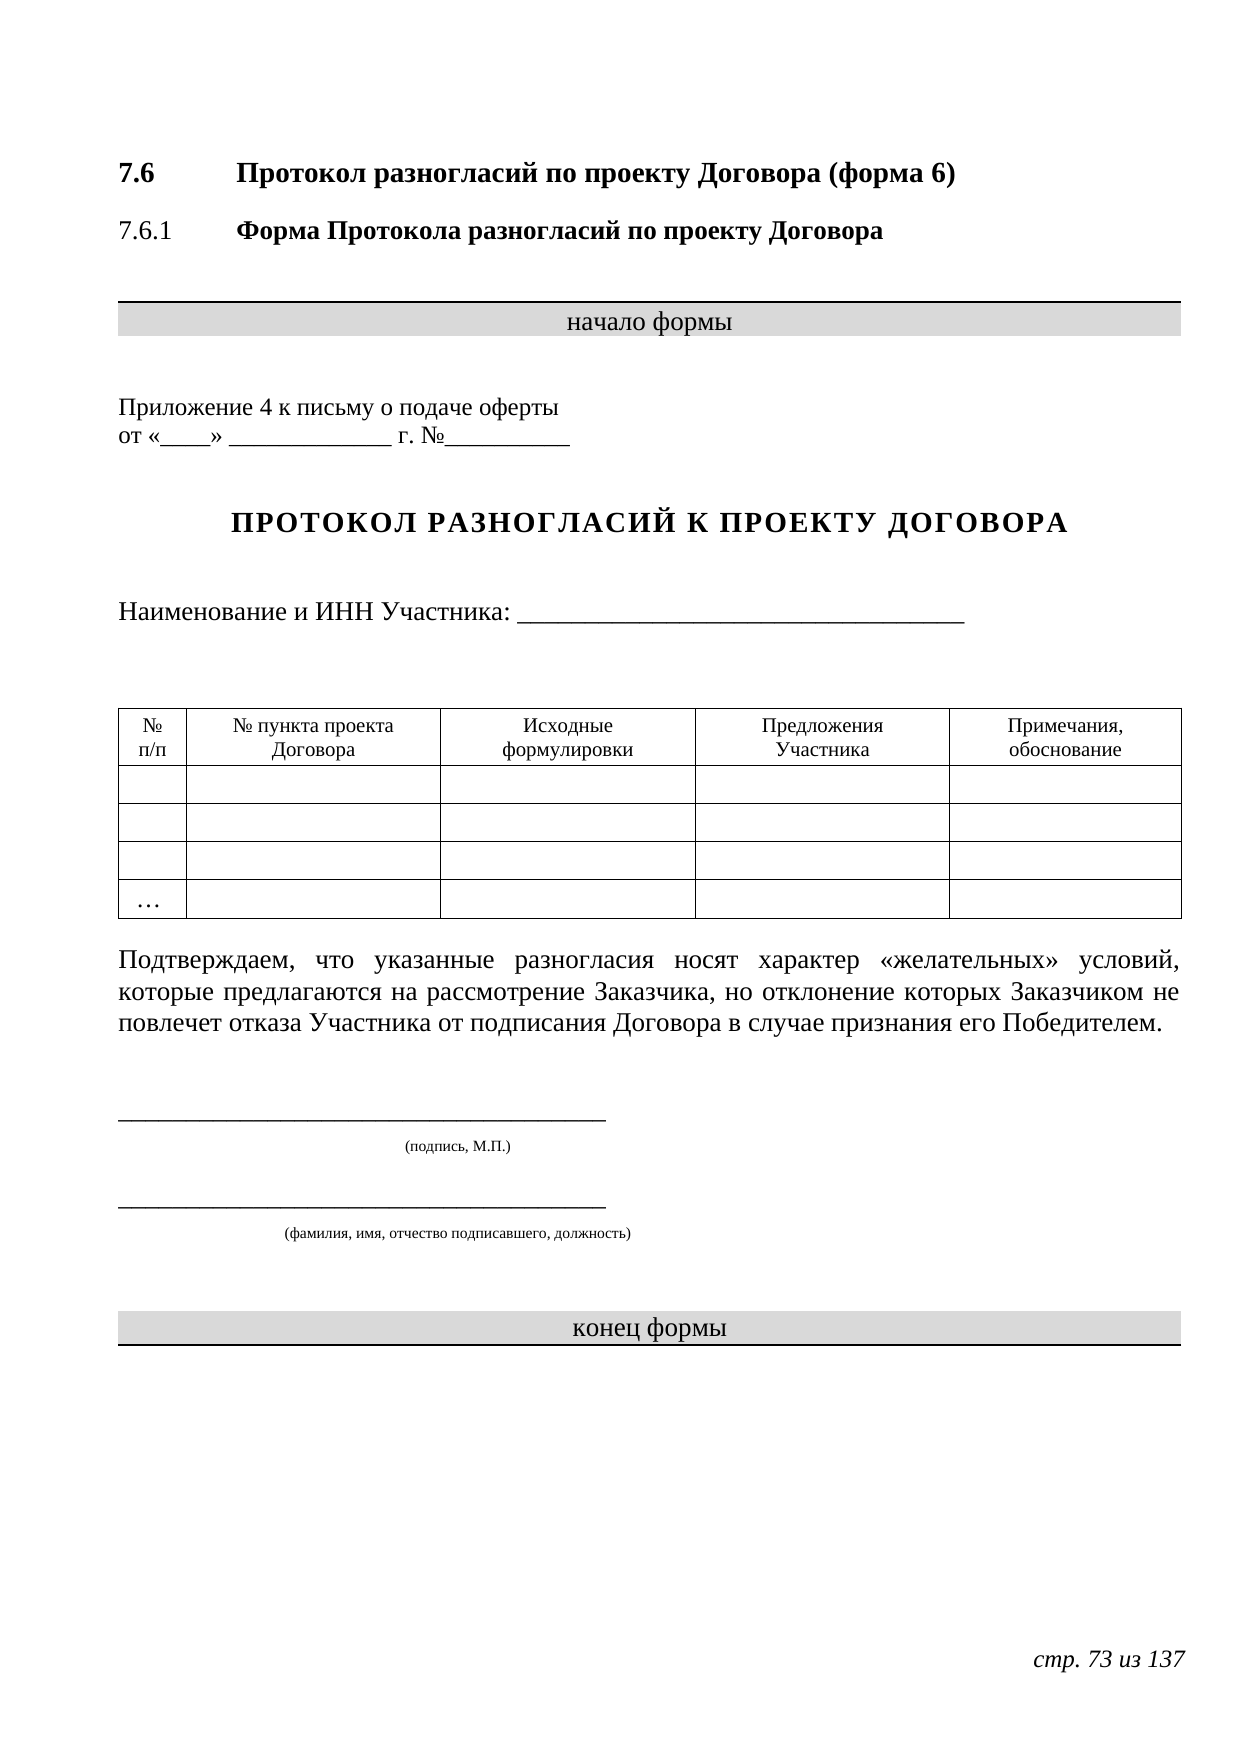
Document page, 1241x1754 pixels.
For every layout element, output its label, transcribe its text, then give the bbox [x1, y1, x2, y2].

text (фамилия, имя, отчество подписавшего, должность) [118, 1224, 797, 1255]
table_header Примечания, обоснование [950, 709, 1181, 765]
text ____________________________________ [118, 1180, 1181, 1212]
subtitle Протокол разногласий по проекту Договора (форма 6) [118, 156, 1181, 189]
table_cell [187, 880, 440, 917]
text конец формы [118, 1311, 1181, 1344]
text ____________________________________ [118, 1093, 1181, 1124]
table_cell [119, 842, 186, 879]
text Форма Протокола разногласий по проекту Договора [118, 214, 1181, 245]
text Протокол разногласий к проекту Договора [118, 506, 1181, 539]
table_header № пункта проекта Договора [187, 709, 440, 765]
table_header № п/п [119, 709, 186, 765]
table_cell [696, 842, 949, 879]
table_cell [696, 804, 949, 841]
table_cell [441, 804, 695, 841]
text Приложение 4 к письму о подаче оферты от «____» _____________ г. №__________ [118, 392, 1181, 449]
table_cell [950, 804, 1181, 841]
table_cell [119, 766, 186, 803]
table_cell [187, 804, 440, 841]
text Наименование и ИНН Участника: _________________________________ [118, 595, 1181, 626]
table_header Предложения Участника [696, 709, 949, 765]
table_cell [441, 842, 695, 879]
table_cell [187, 842, 440, 879]
table_cell [441, 880, 695, 917]
table_cell [696, 766, 949, 803]
table_cell [119, 804, 186, 841]
table_cell [950, 766, 1181, 803]
table_cell [950, 880, 1181, 917]
table_cell [187, 766, 440, 803]
table_cell [696, 880, 949, 917]
text начало формы [118, 303, 1181, 336]
text Подтверждаем, что указанные разногласия носят характер «желательных» условий, которые предлагаются на рассмотрение Заказчика, но отклонение которых Заказчиком не повлечет отказа Участника от подписания Договора в случае признания его Победителем. [118, 943, 1181, 1037]
text (подпись, М.П.) [118, 1137, 797, 1168]
table_header Исходные формулировки [441, 709, 695, 765]
table_cell … [119, 880, 186, 917]
table_cell [950, 842, 1181, 879]
table_cell [441, 766, 695, 803]
